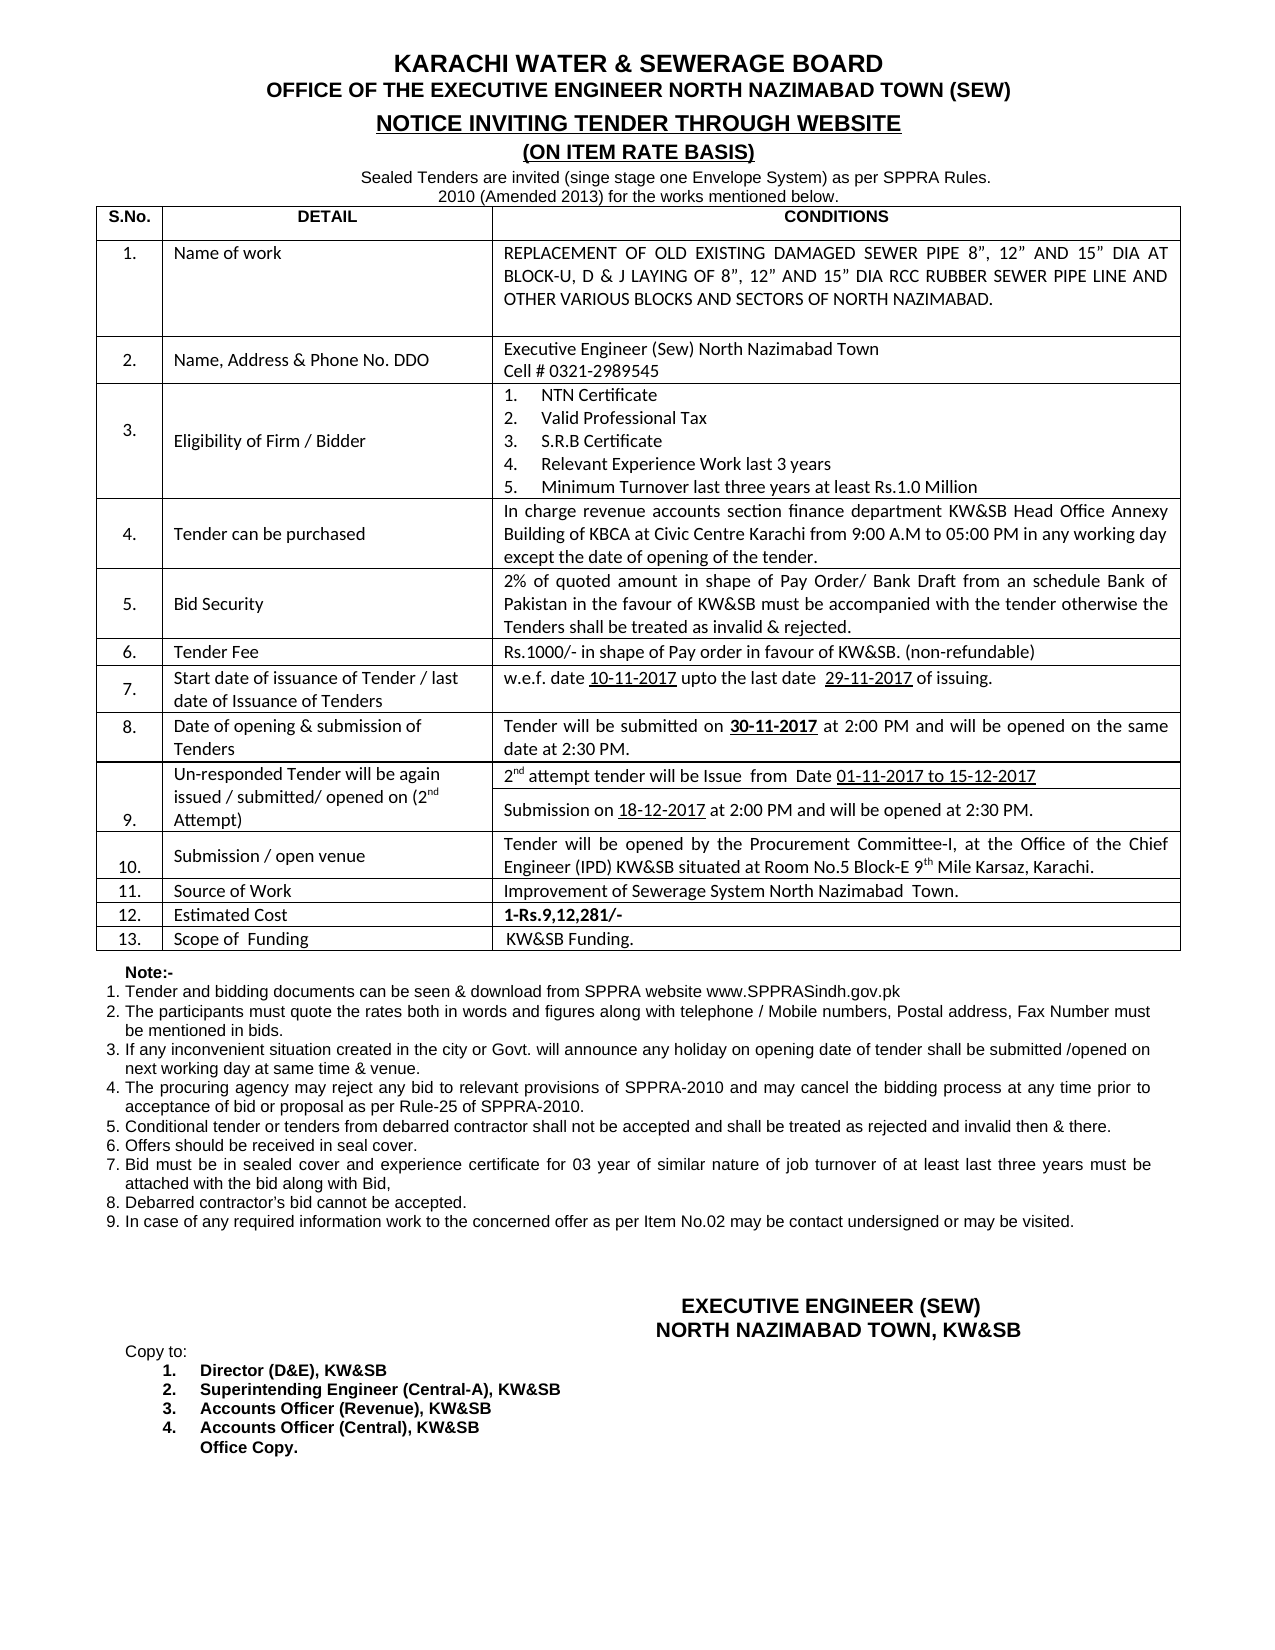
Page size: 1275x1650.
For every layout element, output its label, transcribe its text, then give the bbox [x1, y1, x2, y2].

table_cell Name, Address & Phone No. DDO [163, 337, 492, 382]
table_cell 4. [97, 499, 162, 568]
table_cell 3. [97, 384, 162, 498]
table_cell Executive Engineer (Sew) North Nazimabad Town Cell # 0321-2989545 [493, 337, 1180, 382]
table_cell Scope of Funding [163, 927, 492, 950]
text Office Copy. [200, 1437, 1152, 1457]
text Note:- [125, 963, 1152, 982]
list Superintending Engineer (Central-A), KW&SB [162, 1380, 1152, 1399]
table_cell 9. [97, 763, 162, 831]
table_cell Rs.1000/- in shape of Pay order in favour of KW&SB. (non-refundable) [493, 639, 1180, 665]
table_cell 6. [97, 639, 162, 665]
table_cell Eligibility of Firm / Bidder [163, 384, 492, 498]
list The procuring agency may reject any bid to relevant provisions of SPPRA-2010 and may cancel the bidding process at any time prior to acceptance of bid or proposal as per Rule-25 of SPPRA-2010. [106, 1078, 1152, 1116]
table_cell 1-Rs.9,12,281/- [493, 903, 1180, 926]
table_header S.No. [97, 207, 162, 240]
table_cell 2. [97, 337, 162, 382]
table_cell 2% of quoted amount in shape of Pay Order/ Bank Draft from an schedule Bank of Pakistan in the favour of KW&SB must be accompanied with the tender otherwise the Tenders shall be treated as invalid & rejected. [493, 569, 1180, 638]
table_cell 2nd attempt tender will be Issue from Date 01-11-2017 to 15-12-2017 [493, 763, 1180, 788]
table_cell 8. [97, 713, 162, 761]
table_cell Improvement of Sewerage System North Nazimabad Town. [493, 879, 1180, 902]
list If any inconvenient situation created in the city or Govt. will announce any holiday on opening date of tender shall be submitted /opened on next working day at same time & venue. [106, 1040, 1152, 1078]
table_cell Submission on 18-12-2017 at 2:00 PM and will be opened at 2:30 PM. [493, 789, 1180, 831]
table_header DETAIL [163, 207, 492, 240]
table_cell Bid Security [163, 569, 492, 638]
table_cell 5. [97, 569, 162, 638]
table_cell Name of work [163, 241, 492, 336]
table_cell Tender will be opened by the Procurement Committee-I, at the Office of the Chief Engineer (IPD) KW&SB situated at Room No.5 Block-E 9th Mile Karsaz, Karachi. [493, 832, 1180, 878]
table_cell 12. [97, 903, 162, 926]
table_cell In charge revenue accounts section finance department KW&SB Head Office Annexy Building of KBCA at Civic Centre Karachi from 9:00 A.M to 05:00 PM in any working day except the date of opening of the tender. [493, 499, 1180, 568]
text KARACHI WATER & SEWERAGE BOARD [125, 49, 1152, 78]
table_cell Tender will be submitted on 30-11-2017 at 2:00 PM and will be opened on the same date at 2:30 PM. [493, 713, 1180, 761]
text NOTICE INVITING TENDER THROUGH WEBSITE [125, 110, 1152, 136]
list Conditional tender or tenders from debarred contractor shall not be accepted and shall be treated as rejected and invalid then & there. [106, 1116, 1152, 1136]
list Director (D&E), KW&SB [162, 1361, 1152, 1380]
table_cell Un-responded Tender will be again issued / submitted/ opened on (2nd Attempt) [163, 763, 492, 831]
table_cell REPLACEMENT OF OLD EXISTING DAMAGED SEWER PIPE 8”, 12” AND 15” DIA AT BLOCK-U, D & J LAYING OF 8”, 12” AND 15” DIA RCC RUBBER SEWER PIPE LINE AND OTHER VARIOUS BLOCKS AND SECTORS OF NORTH NAZIMABAD. [493, 241, 1180, 336]
text Copy to: [125, 1342, 1152, 1361]
list In case of any required information work to the concerned offer as per Item No.02 may be contact undersigned or may be visited. [106, 1212, 1152, 1231]
table_cell Estimated Cost [163, 903, 492, 926]
list Tender and bidding documents can be seen & download from SPPRA website www.SPPRASindh.gov.pk [106, 982, 1152, 1001]
table_cell 13. [97, 927, 162, 950]
table_cell 1. [97, 241, 162, 336]
text OFFICE OF THE EXECUTIVE ENGINEER NORTH NAZIMABAD TOWN (SEW) [125, 78, 1152, 102]
list The participants must quote the rates both in words and figures along with telephone / Mobile numbers, Postal address, Fax Number must be mentioned in bids. [106, 1001, 1152, 1040]
table_cell NTN Certificate Valid Professional Tax S.R.B Certificate Relevant Experience Work last 3 years Minimum Turnover last three years at least Rs.1.0 Million [493, 384, 1180, 498]
table_cell Tender can be purchased [163, 499, 492, 568]
table_cell KW&SB Funding. [493, 927, 1180, 950]
list Offers should be received in seal cover. [106, 1136, 1152, 1155]
list Accounts Officer (Central), KW&SB [162, 1418, 1152, 1437]
list Debarred contractor’s bid cannot be accepted. [106, 1193, 1152, 1212]
text EXECUTIVE ENGINEER (SEW) [575, 1294, 1152, 1318]
table_cell 10. [97, 832, 162, 878]
table_cell Submission / open venue [163, 832, 492, 878]
list Accounts Officer (Revenue), KW&SB [162, 1399, 1152, 1418]
table_cell Start date of issuance of Tender / last date of Issuance of Tenders [163, 666, 492, 712]
table_cell w.e.f. date 10-11-2017 upto the last date 29-11-2017 of issuing. [493, 666, 1180, 712]
text (ON ITEM RATE BASIS) [125, 140, 1152, 164]
table_cell 11. [97, 879, 162, 902]
table_cell Date of opening & submission of Tenders [163, 713, 492, 761]
table_header CONDITIONS [493, 207, 1180, 240]
text 2010 (Amended 2013) for the works mentioned below. [125, 187, 1152, 206]
table_cell 7. [97, 666, 162, 712]
text Sealed Tenders are invited (singe stage one Envelope System) as per SPPRA Rules. [125, 168, 1152, 187]
text NORTH NAZIMABAD TOWN, KW&SB [125, 1318, 1152, 1342]
table_cell Source of Work [163, 879, 492, 902]
table_cell Tender Fee [163, 639, 492, 665]
list Bid must be in sealed cover and experience certificate for 03 year of similar nature of job turnover of at least last three years must be attached with the bid along with Bid, [106, 1155, 1152, 1193]
